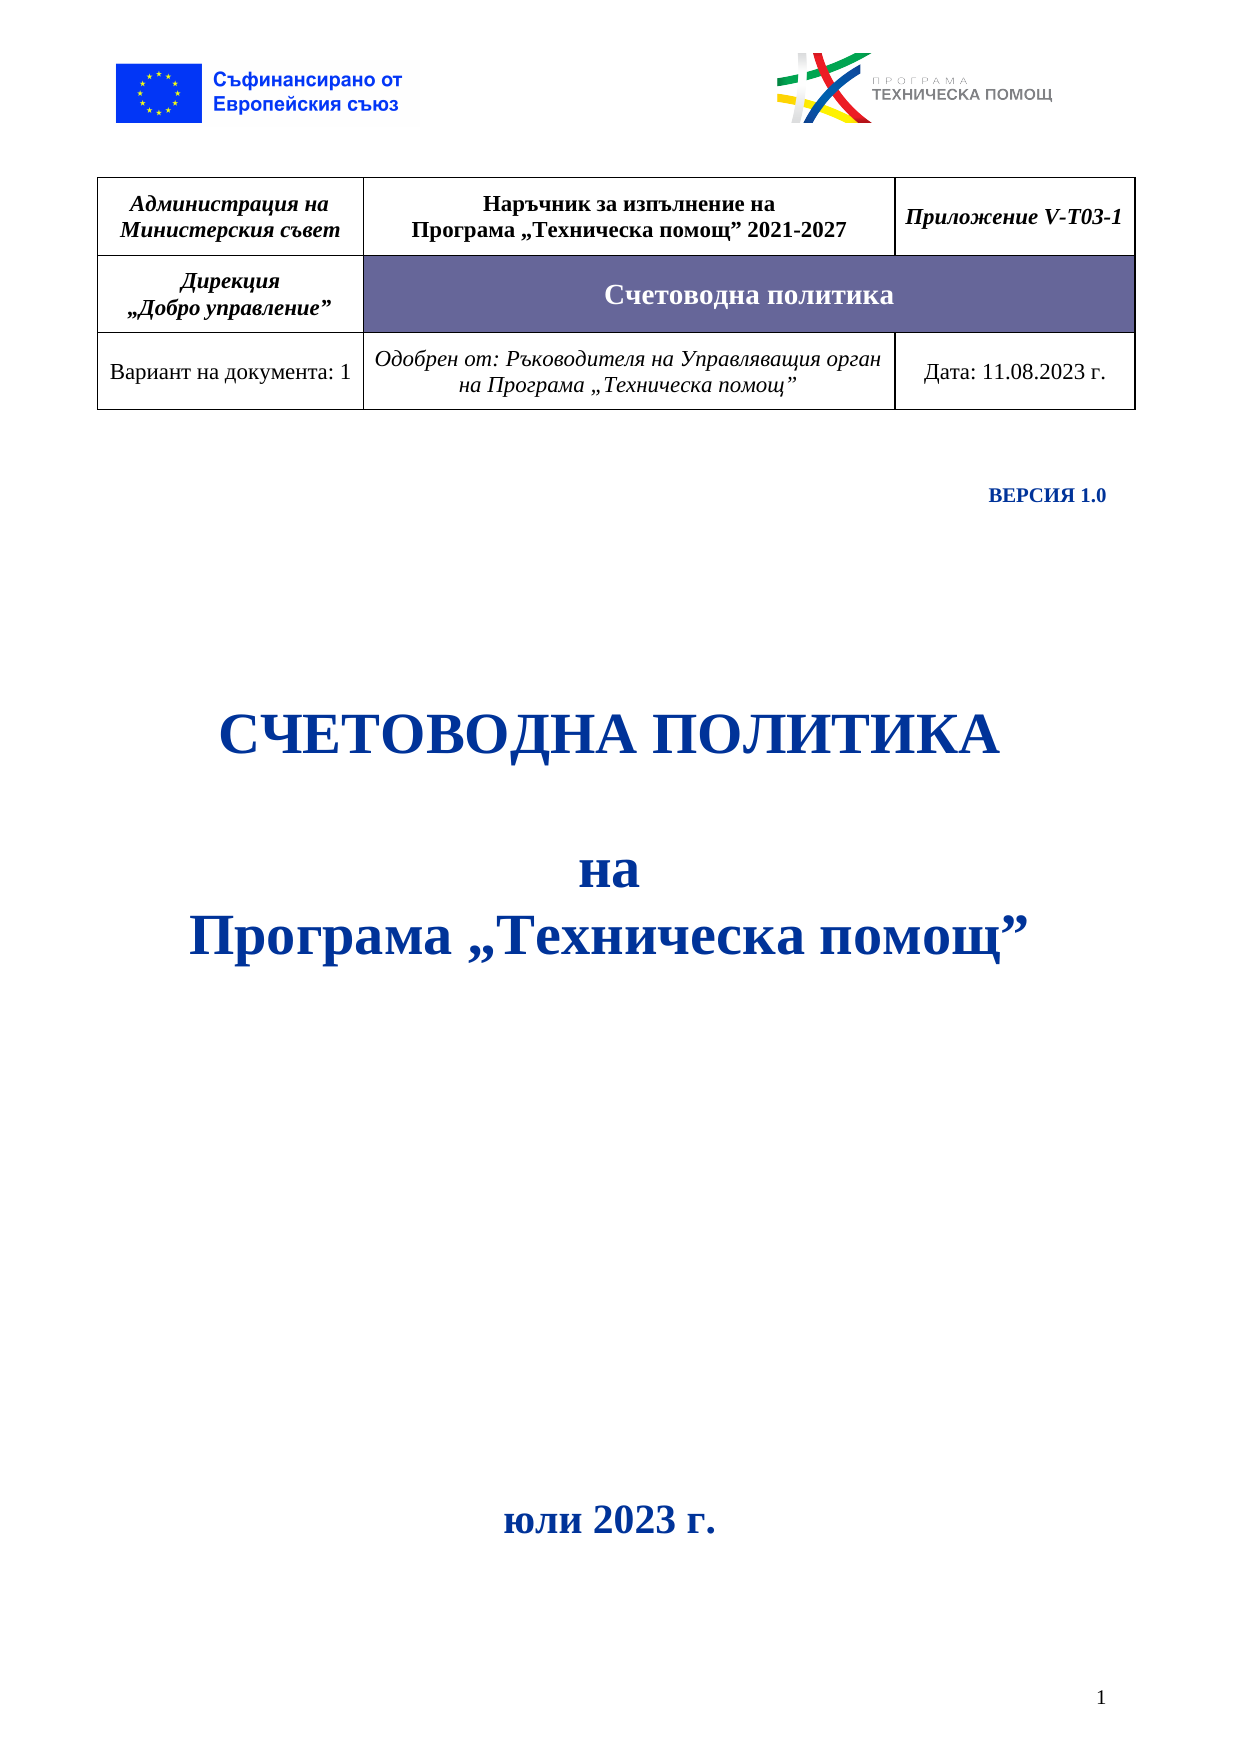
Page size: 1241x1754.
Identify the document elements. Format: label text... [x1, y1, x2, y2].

text Програма „Техническа помощ” [112, 900, 1106, 967]
text ВЕРСИЯ 1.0 [112, 482, 1106, 507]
text юли 2023 г. [112, 1494, 1106, 1542]
text СЧЕТОВОДНА ПОЛИТИКА [112, 699, 1106, 766]
table_header Администрация на Министерския съвет [98, 178, 363, 255]
table_cell Одобрен от: Ръководителя на Управляващия орган на Програма „Техническа помощ” [364, 333, 894, 409]
table_cell Дирекция „Добро управление” [98, 256, 363, 332]
table_header Наръчник за изпълнение на Програма „Техническа помощ” 2021-2027 [364, 178, 894, 255]
table_cell Вариант на документа: 1 [98, 333, 363, 409]
table_header Приложение V-T03-1 [896, 178, 1134, 255]
text на [112, 833, 1106, 900]
picture [112, 60, 421, 127]
picture [772, 37, 1058, 127]
table_cell Дата: 11.08.2023 г. [896, 333, 1134, 409]
table_cell Счетоводна политика [364, 256, 1134, 332]
